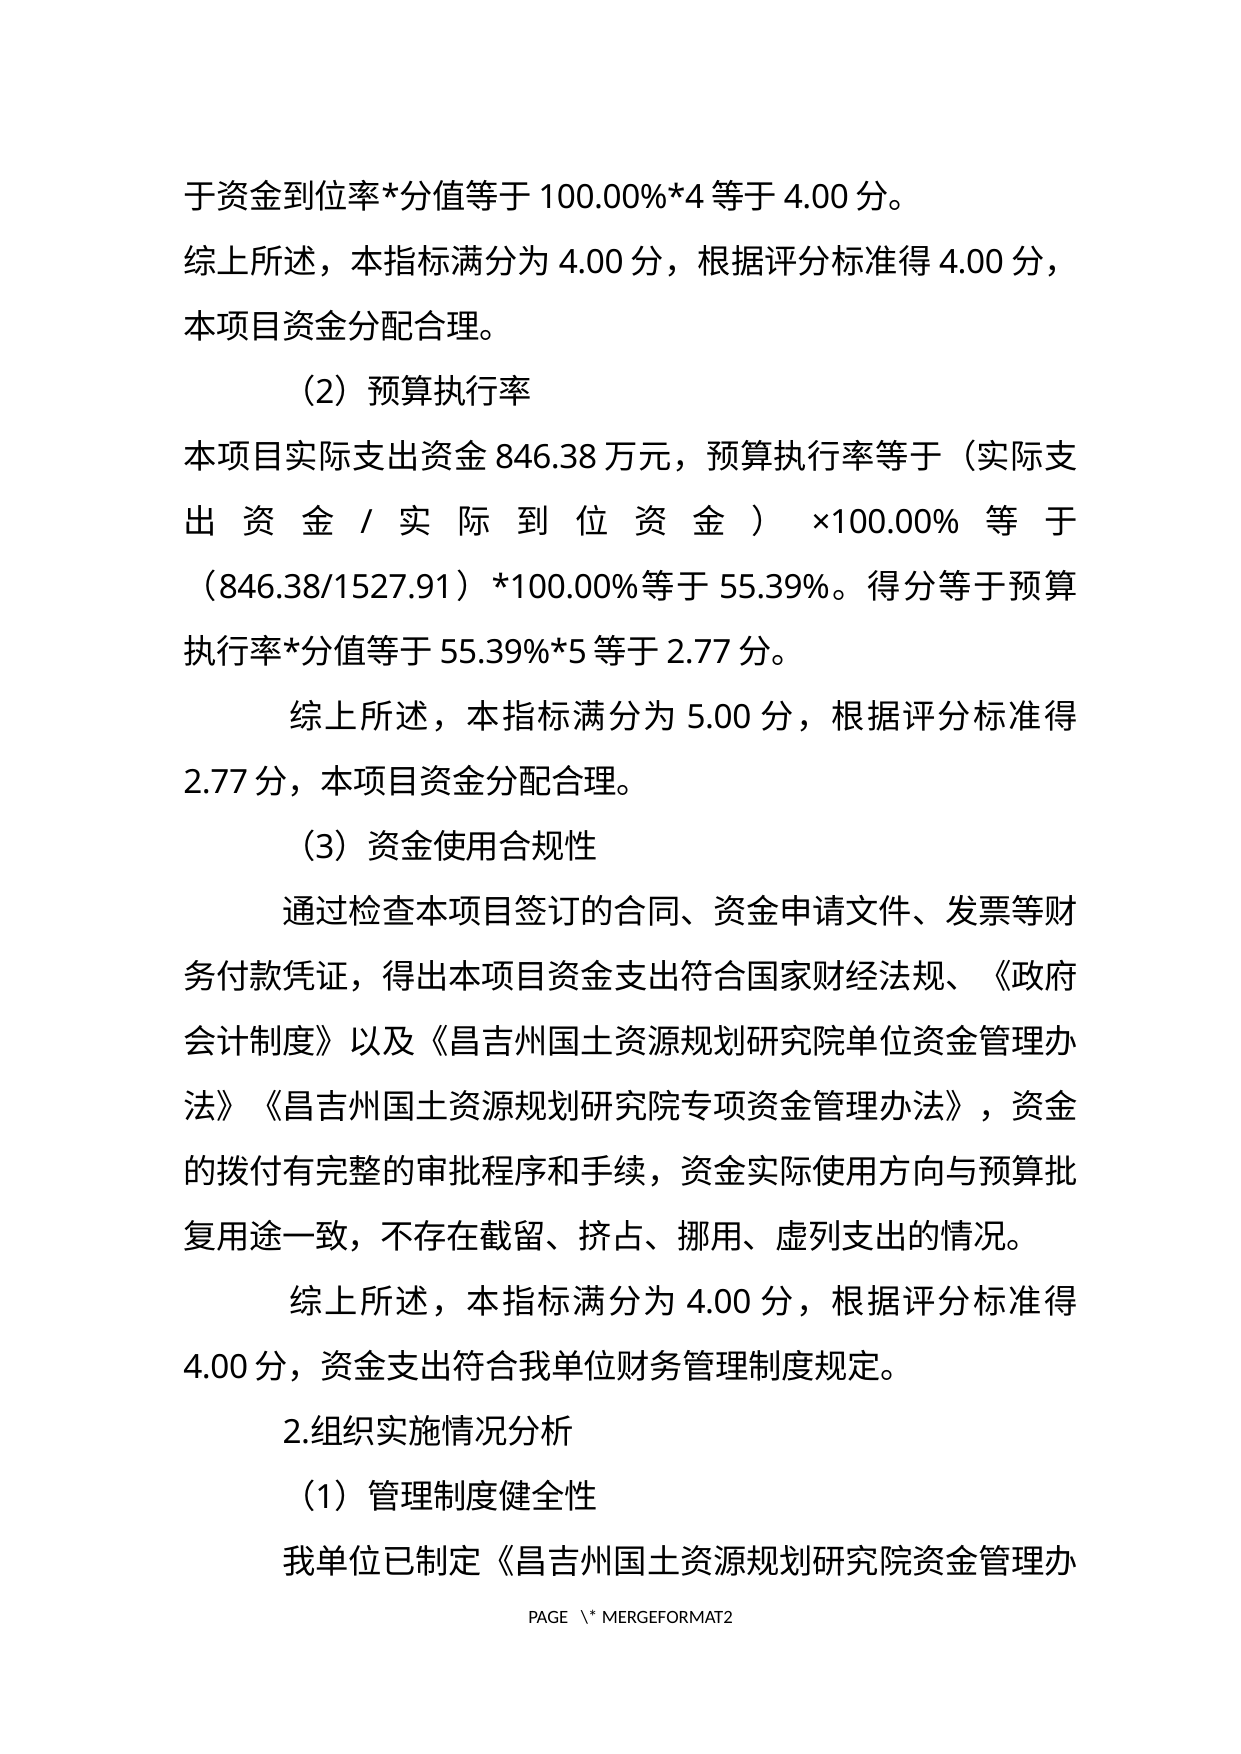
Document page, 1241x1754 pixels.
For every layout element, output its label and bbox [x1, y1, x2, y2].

text [183, 162, 1078, 1592]
